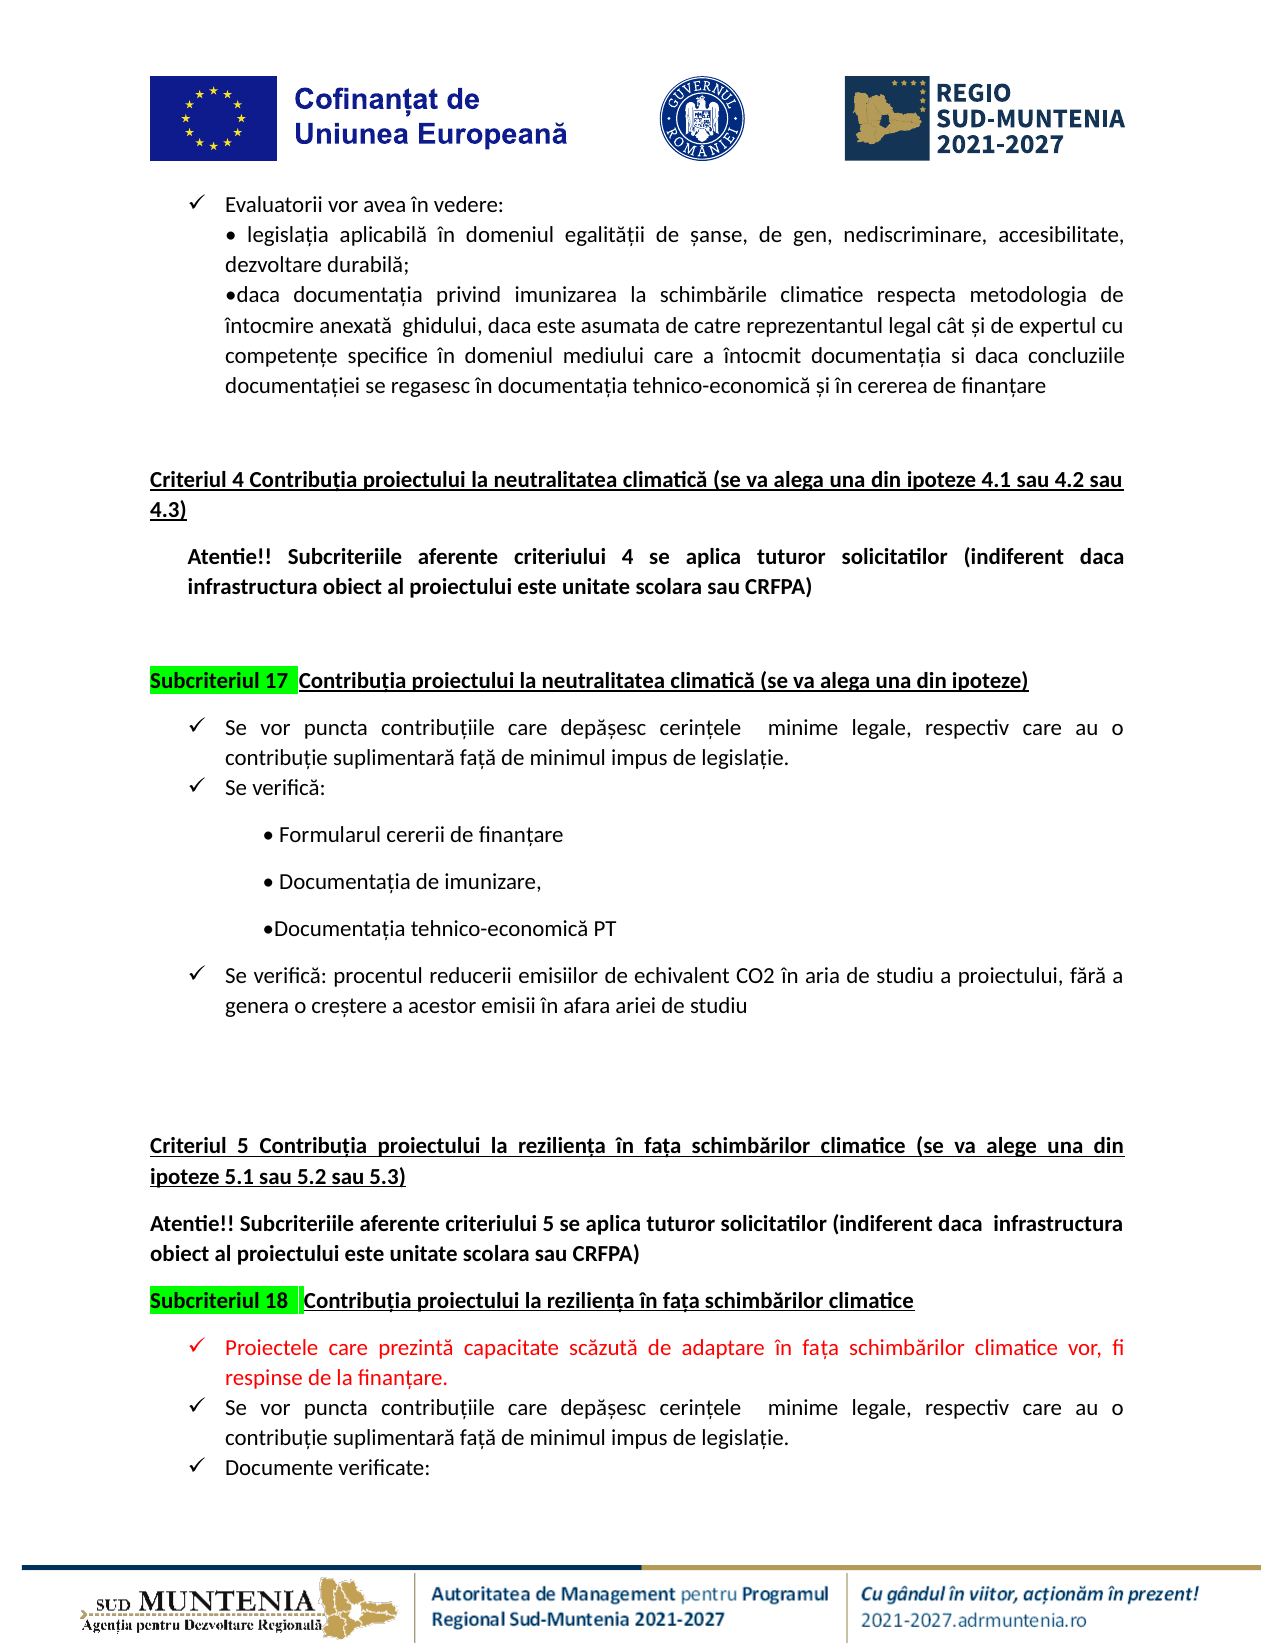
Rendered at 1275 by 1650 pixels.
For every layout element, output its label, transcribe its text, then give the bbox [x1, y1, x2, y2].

list Proiectele care prezintă capacitate scăzută de adaptare în fața schimbărilor climatice vor, fi respinse de la finanțare. [187, 1333, 1125, 1391]
list • legislația aplicabilă în domeniul egalității de șanse, de gen, nediscriminare, accesibilitate, dezvoltare durabilă; [225, 220, 1125, 278]
text • Documentația de imunizare, [262, 867, 1125, 895]
list Se verifică: procentul reducerii emisiilor de echivalent CO2 în aria de studiu a proiectului, fără a genera o creștere a acestor emisii în afara ariei de studiu [187, 961, 1125, 1019]
text •Documentația tehnico-economică PT [262, 914, 1125, 942]
text • Formularul cererii de finanțare [262, 820, 1125, 848]
text Criteriul 5 Contribuția proiectului la reziliența în fața schimbărilor climatice (se va alege una din ipoteze 5.1 sau 5.2 sau 5.3) [150, 1132, 1125, 1156]
text Subcriteriul 18 Contribuția proiectului la reziliența în fața schimbărilor climatice [304, 1286, 1125, 1314]
list Evaluatorii vor avea în vedere: [187, 190, 1125, 218]
picture [21, 1565, 1262, 1644]
text Atentie!! Subcriteriile aferente criteriului 4 se aplica tuturor solicitatilor (indiferent daca infrastructura obiect al proiectului este unitate scolara sau CRFPA) [187, 542, 1125, 600]
list Se vor puncta contribuțiile care depășesc cerințele minime legale, respectiv care au o contribuție suplimentară față de minimul impus de legislație. [187, 1393, 1125, 1451]
text Criteriul 4 Contribuția proiectului la neutralitatea climatică (se va alega una din ipoteze 4.1 sau 4.2 sau 4.3) [150, 465, 1125, 523]
text Atentie!! Subcriteriile aferente criteriului 5 se aplica tuturor solicitatilor (indiferent daca infrastructura obiect al proiectului este unitate scolara sau CRFPA) [150, 1209, 1125, 1267]
text Subcriteriul 17 Contribuția proiectului la neutralitatea climatică (se va alega una din ipoteze) [298, 666, 1125, 694]
list Se verifică: [187, 773, 1125, 801]
text Criteriul 5 Contribuția proiectului la reziliența în fața schimbărilor climatice (se va alege una din ipoteze 5.1 sau 5.2 sau 5.3) [150, 1157, 1125, 1190]
list Se vor puncta contribuțiile care depășesc cerințele minime legale, respectiv care au o contribuție suplimentară față de minimul impus de legislație. [187, 713, 1125, 771]
list Documente verificate: [187, 1453, 1125, 1481]
list •daca documentația privind imunizarea la schimbările climatice respecta metodologia de întocmire anexată ghidului, daca este asumata de catre reprezentantul legal cât și de expertul cu competențe specifice în domeniul mediului care a întocmit documentația si daca concluziile documentației se regasesc în documentația tehnico-economică și în cererea de finanțare [225, 281, 1125, 399]
